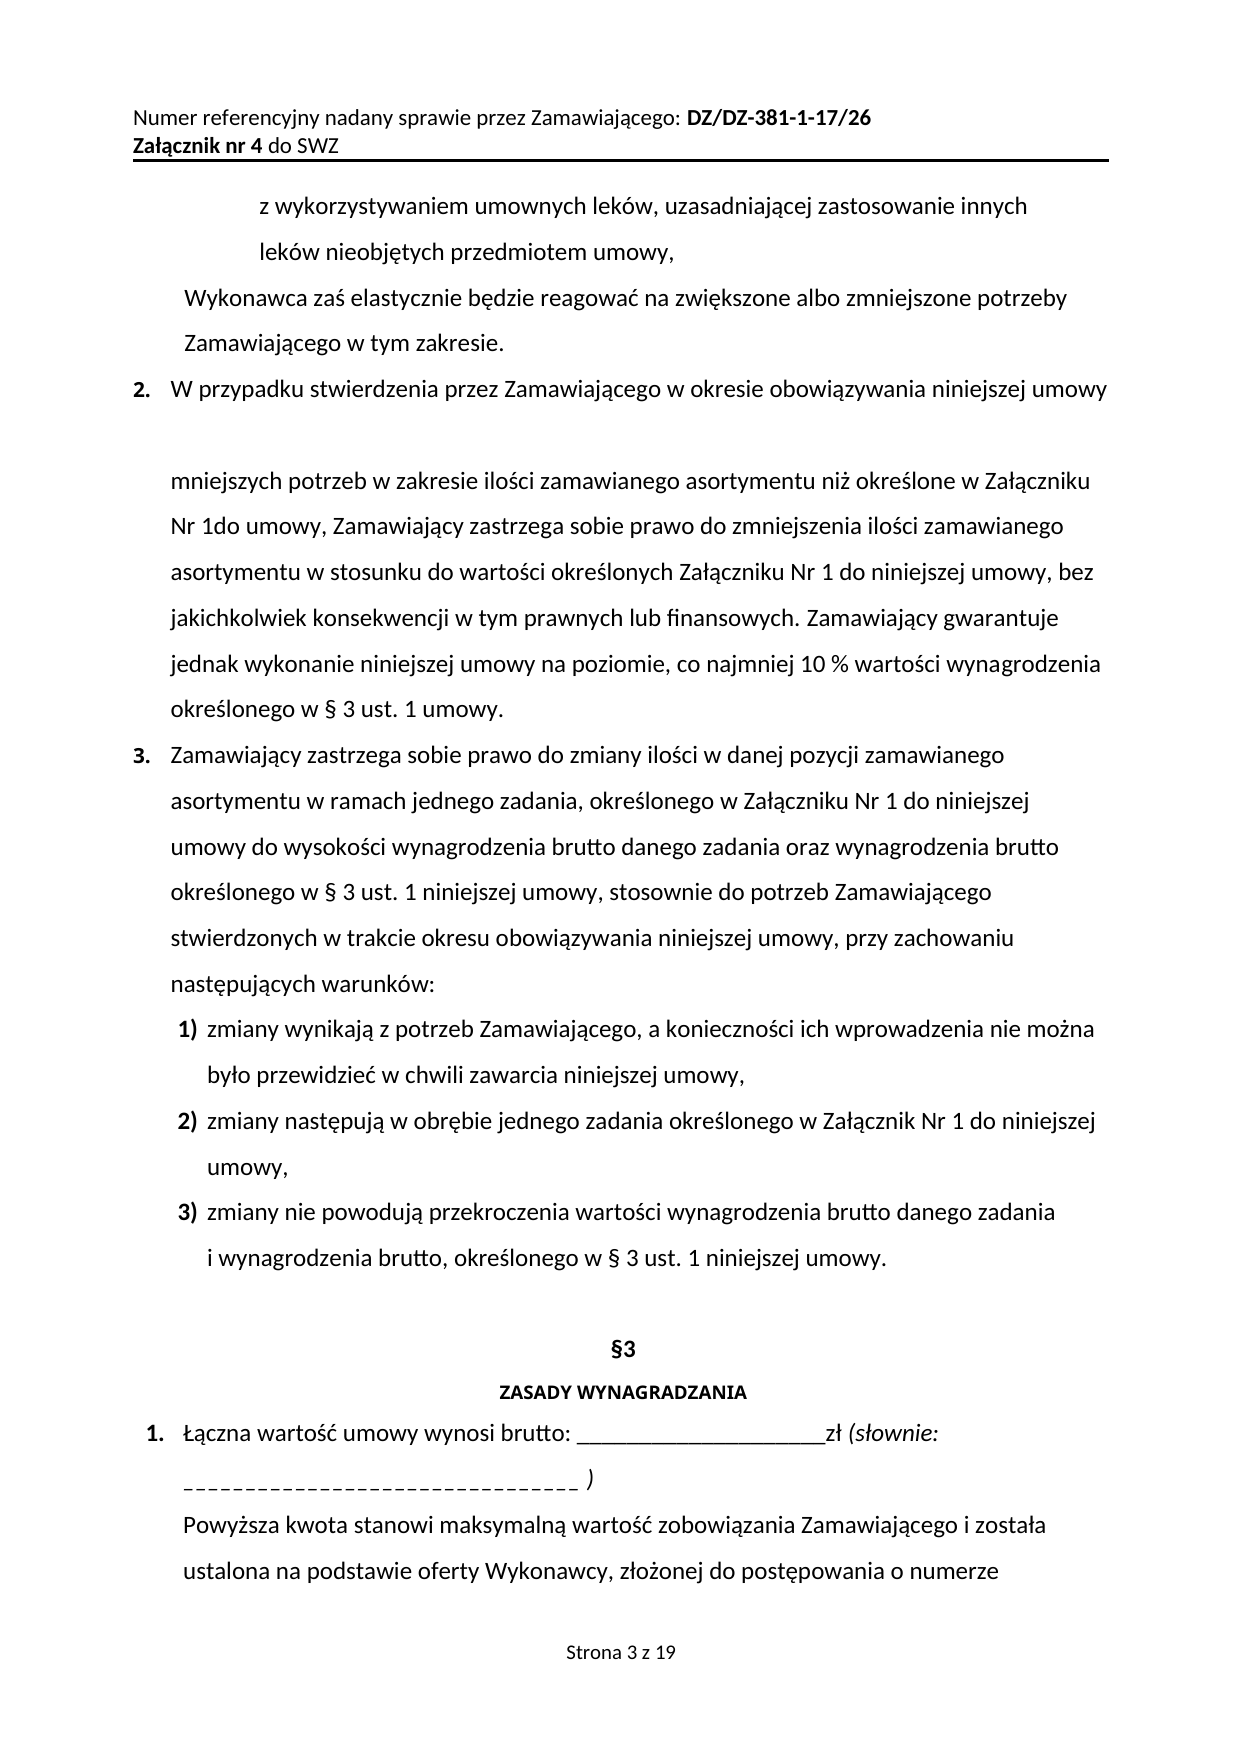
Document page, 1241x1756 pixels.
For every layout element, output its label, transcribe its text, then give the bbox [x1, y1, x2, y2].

list Łączna wartość umowy wynosi brutto: ____________________zł (słownie: ________________________________ ) [145, 1418, 1106, 1494]
subtitle §3 [474, 1334, 771, 1364]
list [222, 190, 1093, 267]
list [183, 1509, 1106, 1585]
list zmiany nie powodują przekroczenia wartości wynagrodzenia brutto danego zadania i wynagrodzenia brutto, określonego w § 3 ust. 1 niniejszej umowy. [177, 1196, 1109, 1273]
text Wykonawca zaś elastycznie będzie reagować na zwiększone albo zmniejszone potrzeby Zamawiającego w tym zakresie. [184, 282, 1093, 358]
text ZASADY WYNAGRADZANIA [474, 1379, 772, 1405]
list W przypadku stwierdzenia przez Zamawiającego w okresie obowiązywania niniejszej umowy mniejszych potrzeb w zakresie ilości zamawianego asortymentu niż określone w Załączniku Nr 1do umowy, Zamawiający zastrzega sobie prawo do zmniejszenia ilości zamawianego asortymentu w stosunku do wartości określonych Załączniku Nr 1 do niniejszej umowy, bez jakichkolwiek konsekwencji w tym prawnych lub finansowych. Zamawiający gwarantuje jednak wykonanie niniejszej umowy na poziomie, co najmniej 10 % wartości wynagrodzenia określonego w § 3 ust. 1 umowy. [133, 373, 1109, 724]
list zmiany wynikają z potrzeb Zamawiającego, a konieczności ich wprowadzenia nie można było przewidzieć w chwili zawarcia niniejszej umowy, [177, 1013, 1109, 1090]
list Zamawiający zastrzega sobie prawo do zmiany ilości w danej pozycji zamawianego asortymentu w ramach jednego zadania, określonego w Załączniku Nr 1 do niniejszej umowy do wysokości wynagrodzenia brutto danego zadania oraz wynagrodzenia brutto określonego w § 3 ust. 1 niniejszej umowy, stosownie do potrzeb Zamawiającego stwierdzonych w trakcie okresu obowiązywania niniejszej umowy, przy zachowaniu następujących warunków: [133, 739, 1109, 998]
list zmiany następują w obrębie jednego zadania określonego w Załącznik Nr 1 do niniejszej umowy, [177, 1105, 1109, 1181]
